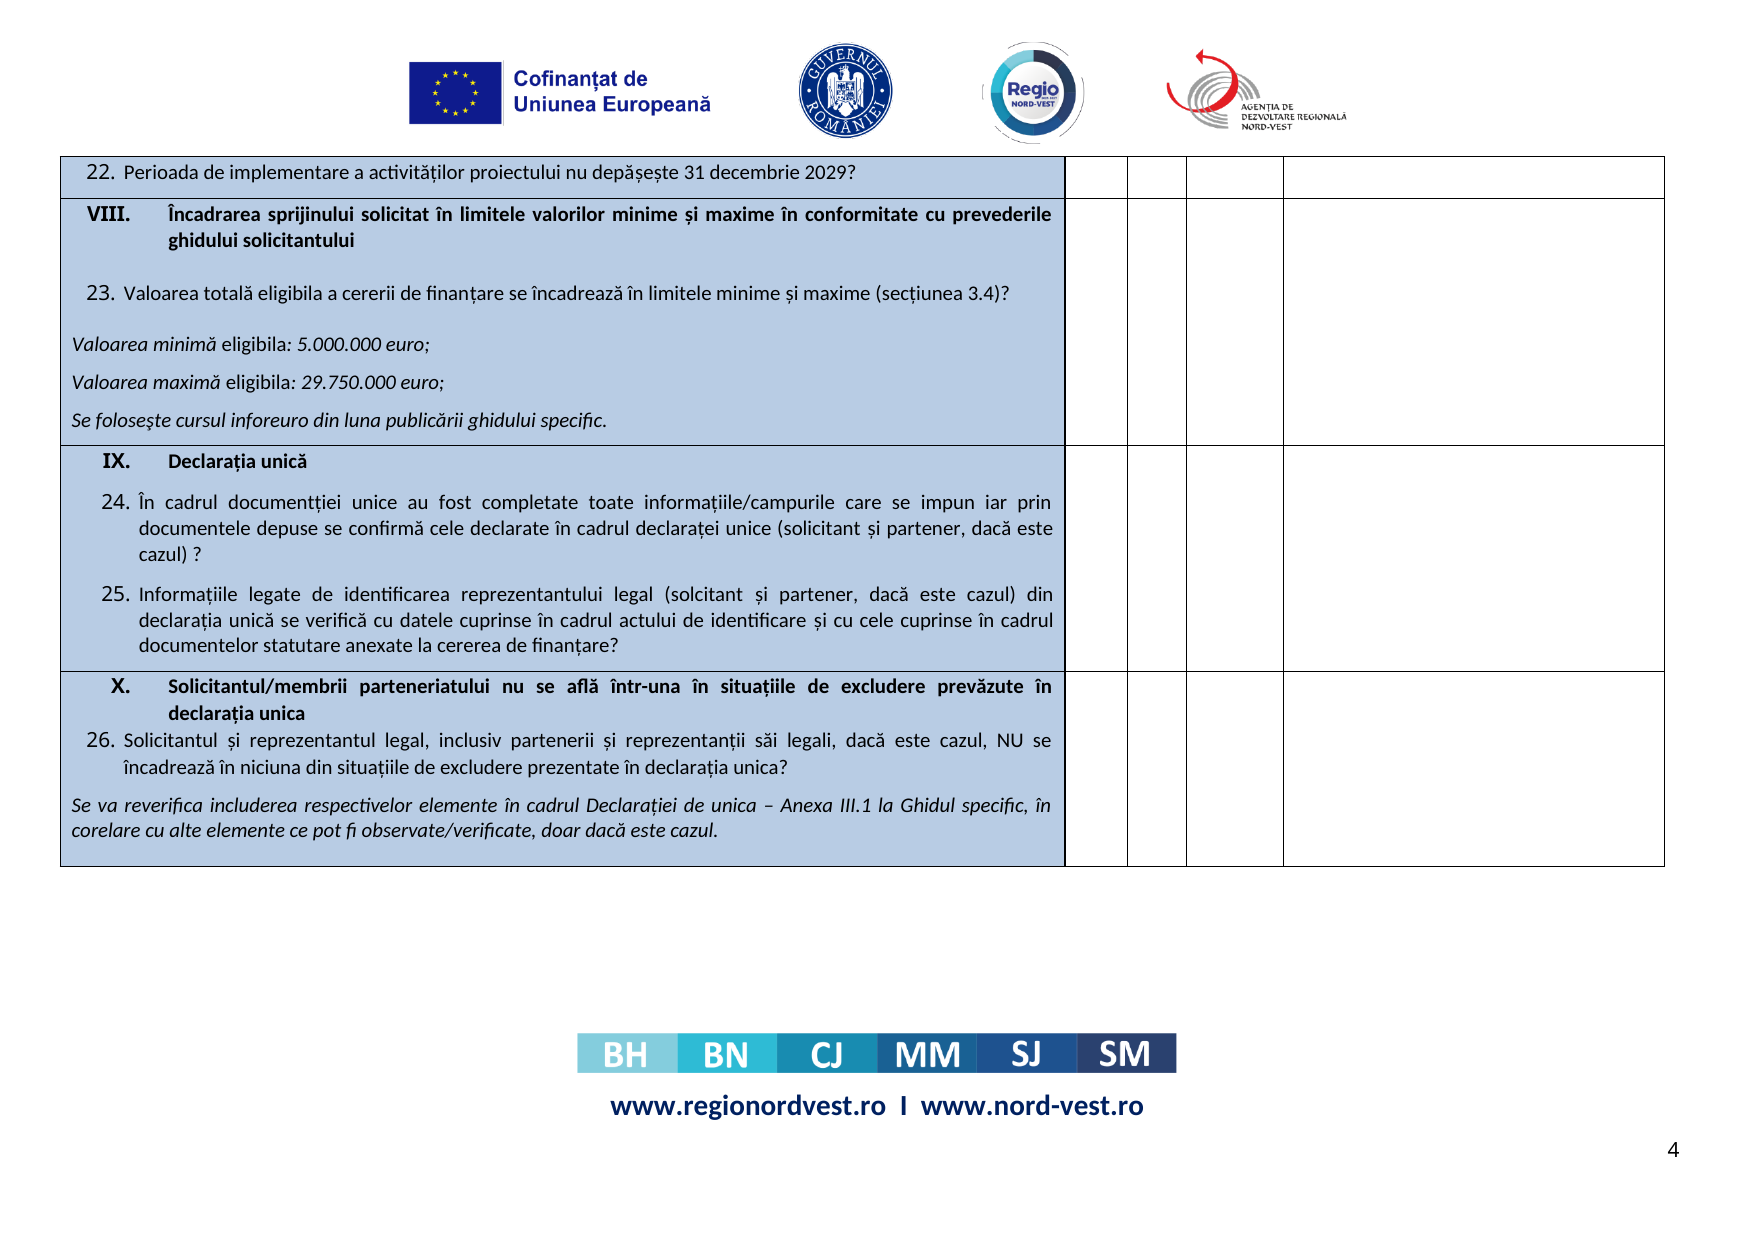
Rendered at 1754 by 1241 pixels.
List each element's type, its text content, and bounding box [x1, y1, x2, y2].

table_cell [1284, 446, 1664, 671]
table_cell [1066, 157, 1127, 198]
table_cell Încadrarea sprijinului solicitat în limitele valorilor minime și maxime în conformitate cu prevederile ghidului solicitantului Valoarea totală eligibila a cererii de finanţare se încadrează în limitele minime și maxime (secțiunea 3.4)? Valoarea minimă eligibila: 5.000.000 euro; Valoarea maximă eligibila: 29.750.000 euro; Se foloseşte cursul inforeuro din luna publicării ghidului specific. [61, 199, 1064, 445]
table_cell [1128, 199, 1186, 445]
table_cell [1128, 672, 1186, 866]
picture [407, 42, 1347, 144]
picture [577, 1033, 1177, 1073]
table_cell Solicitantul/membrii parteneriatului nu se află într-una în situațiile de excludere prevăzute în declaraţia unica Solicitantul și reprezentantul legal, inclusiv partenerii şi reprezentanții săi legali, dacă este cazul, NU se încadrează în niciuna din situațiile de excludere prezentate în declarația unica? Se va reverifica includerea respectivelor elemente în cadrul Declaraţiei de unica – Anexa III.1 la Ghidul specific, în corelare cu alte elemente ce pot fi observate/verificate, doar dacă este cazul. [61, 672, 1064, 866]
table_cell [1284, 672, 1664, 866]
table_cell [1187, 157, 1283, 198]
table_cell [1284, 157, 1664, 198]
table_cell [1066, 672, 1127, 866]
table_cell [1284, 199, 1664, 445]
table_cell [1066, 199, 1127, 445]
table_cell Declarația unică În cadrul documentției unice au fost completate toate informațiile/campurile care se impun iar prin documentele depuse se confirmă cele declarate în cadrul declaraței unice (solicitant și partener, dacă este cazul) ? Informațiile legate de identificarea reprezentantului legal (solcitant și partener, dacă este cazul) din declaraţia unică se verifică cu datele cuprinse în cadrul actului de identificare și cu cele cuprinse în cadrul documentelor statutare anexate la cererea de finanțare? [61, 446, 1064, 671]
table_cell [1187, 446, 1283, 671]
table_cell Perioada de implementare a activităţilor proiectului Perioada de implementare a activităților proiectului nu depășește 31 decembrie 2029? [61, 157, 1064, 198]
table_cell [1187, 672, 1283, 866]
table_cell [1128, 446, 1186, 671]
table_cell [1128, 157, 1186, 198]
table_cell [1066, 446, 1127, 671]
table_cell [1187, 199, 1283, 445]
